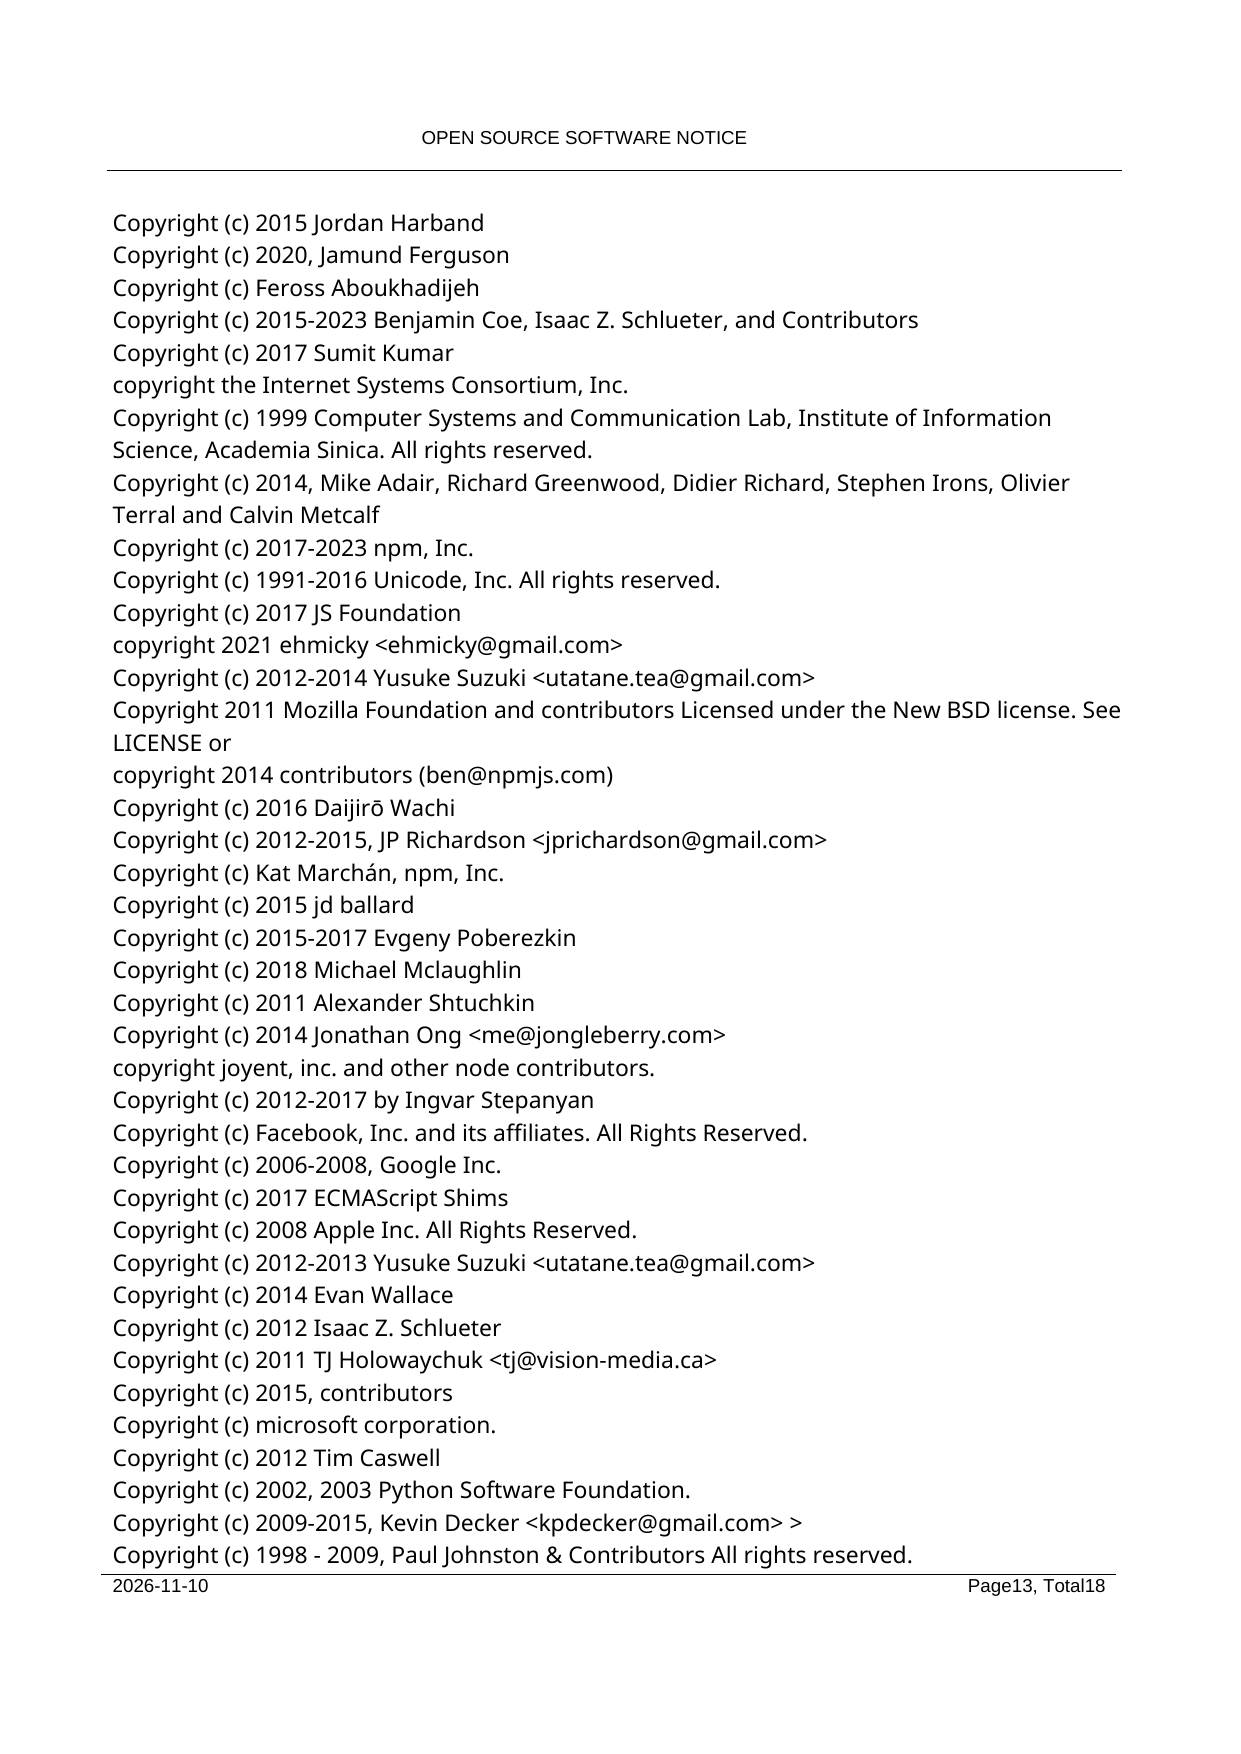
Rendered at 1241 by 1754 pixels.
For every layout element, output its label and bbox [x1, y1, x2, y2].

text [112, 206, 1128, 1571]
